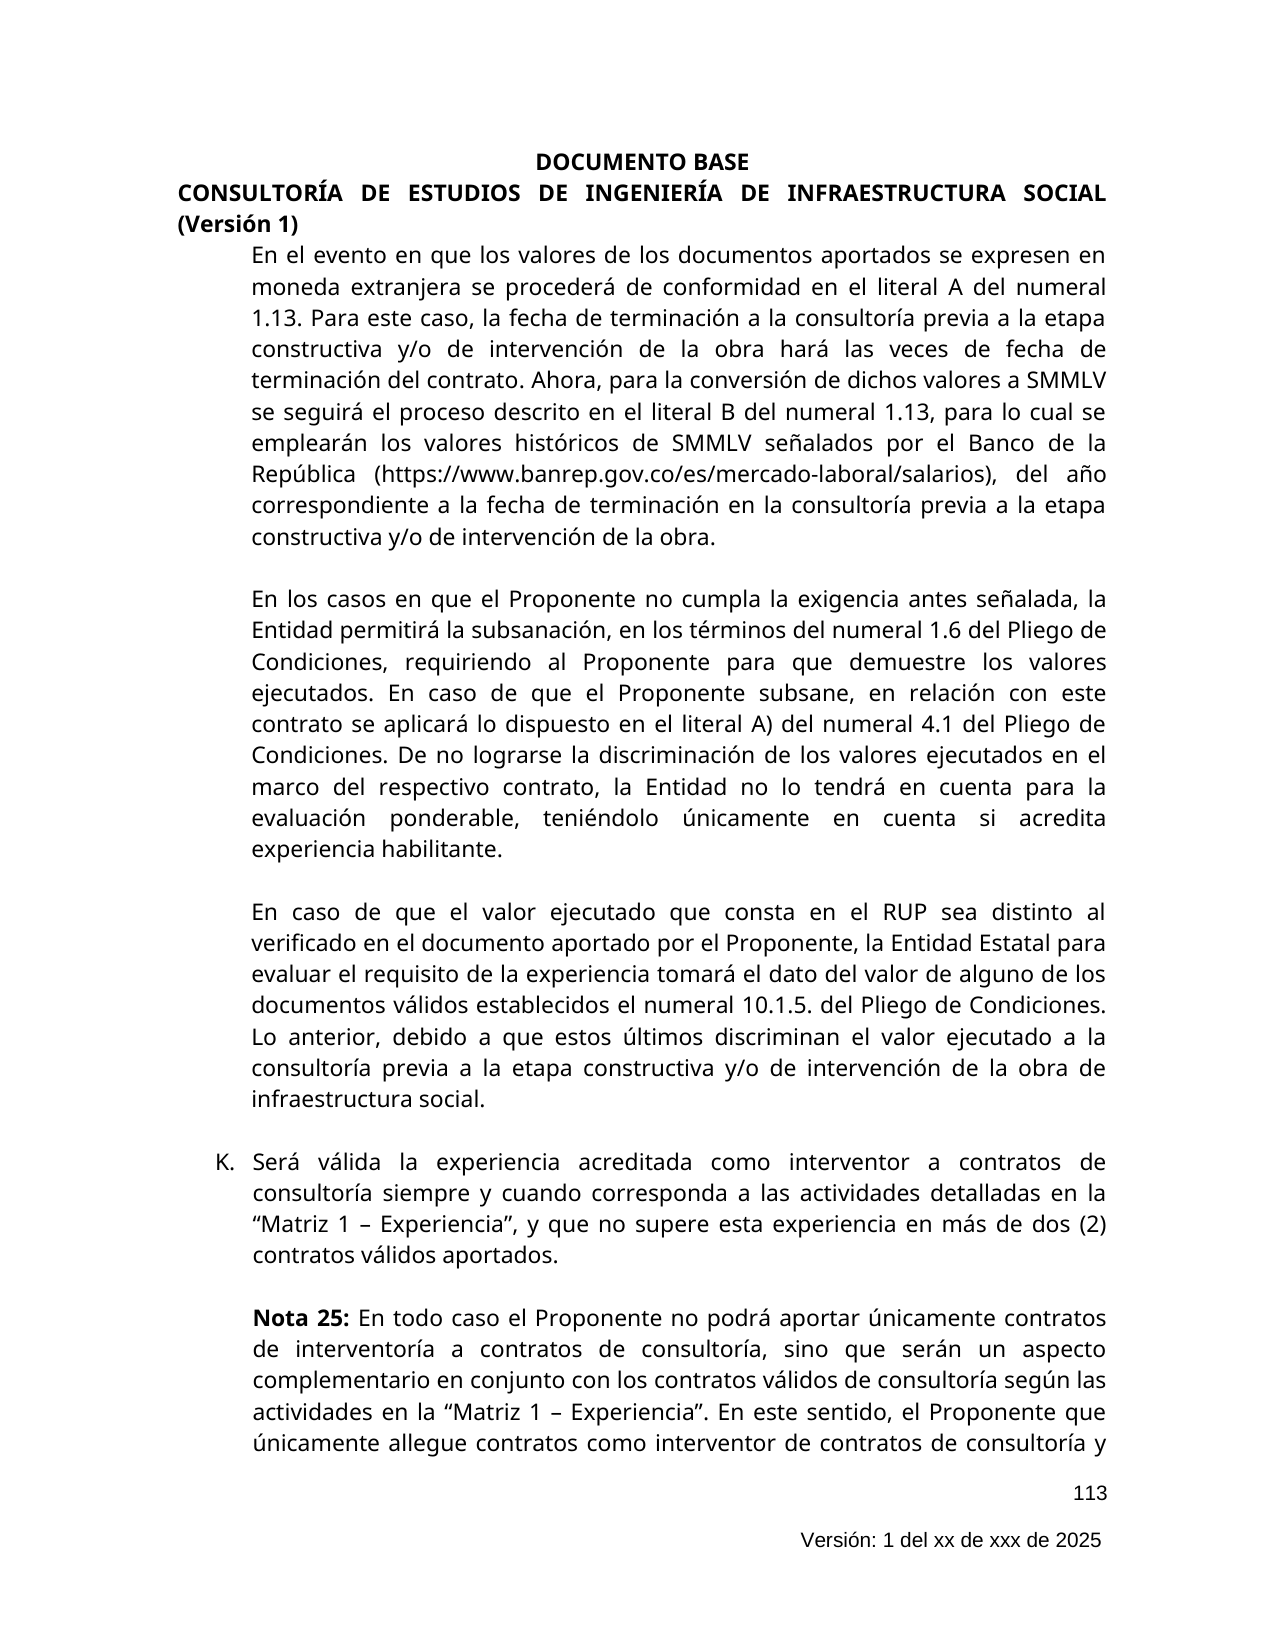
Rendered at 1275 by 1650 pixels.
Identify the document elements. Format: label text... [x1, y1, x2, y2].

text En el evento en que los valores de los documentos aportados se expresen en moneda extranjera se procederá de conformidad en el literal A del numeral 1.13. Para este caso, la fecha de terminación a la consultoría previa a la etapa constructiva y/o de intervención de la obra hará las veces de fecha de terminación del contrato. Ahora, para la conversión de dichos valores a SMMLV se seguirá el proceso descrito en el literal B del numeral 1.13, para lo cual se emplearán los valores históricos de SMMLV señalados por el Banco de la República (https://www.banrep.gov.co/es/mercado-laboral/salarios), del año correspondiente a la fecha de terminación en la consultoría previa a la etapa constructiva y/o de intervención de la obra. [251, 239, 1107, 552]
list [252, 1302, 1107, 1458]
text En caso de que el valor ejecutado que consta en el RUP sea distinto al verificado en el documento aportado por el Proponente, la Entidad Estatal para evaluar el requisito de la experiencia tomará el dato del valor de alguno de los documentos válidos establecidos el numeral 10.1.5. del Pliego de Condiciones. Lo anterior, debido a que estos últimos discriminan el valor ejecutado a la consultoría previa a la etapa constructiva y/o de intervención de la obra de infraestructura social. [251, 896, 1107, 1114]
text En los casos en que el Proponente no cumpla la exigencia antes señalada, la Entidad permitirá la subsanación, en los términos del numeral 1.6 del Pliego de Condiciones, requiriendo al Proponente para que demuestre los valores ejecutados. En caso de que el Proponente subsane, en relación con este contrato se aplicará lo dispuesto en el literal A) del numeral 4.1 del Pliego de Condiciones. De no lograrse la discriminación de los valores ejecutados en el marco del respectivo contrato, la Entidad no lo tendrá en cuenta para la evaluación ponderable, teniéndolo únicamente en cuenta si acredita experiencia habilitante. [251, 583, 1107, 864]
list Será válida la experiencia acreditada como interventor a contratos de consultoría siempre y cuando corresponda a las actividades detalladas en la “Matriz 1 – Experiencia”, y que no supere esta experiencia en más de dos (2) contratos válidos aportados. [215, 1146, 1107, 1271]
